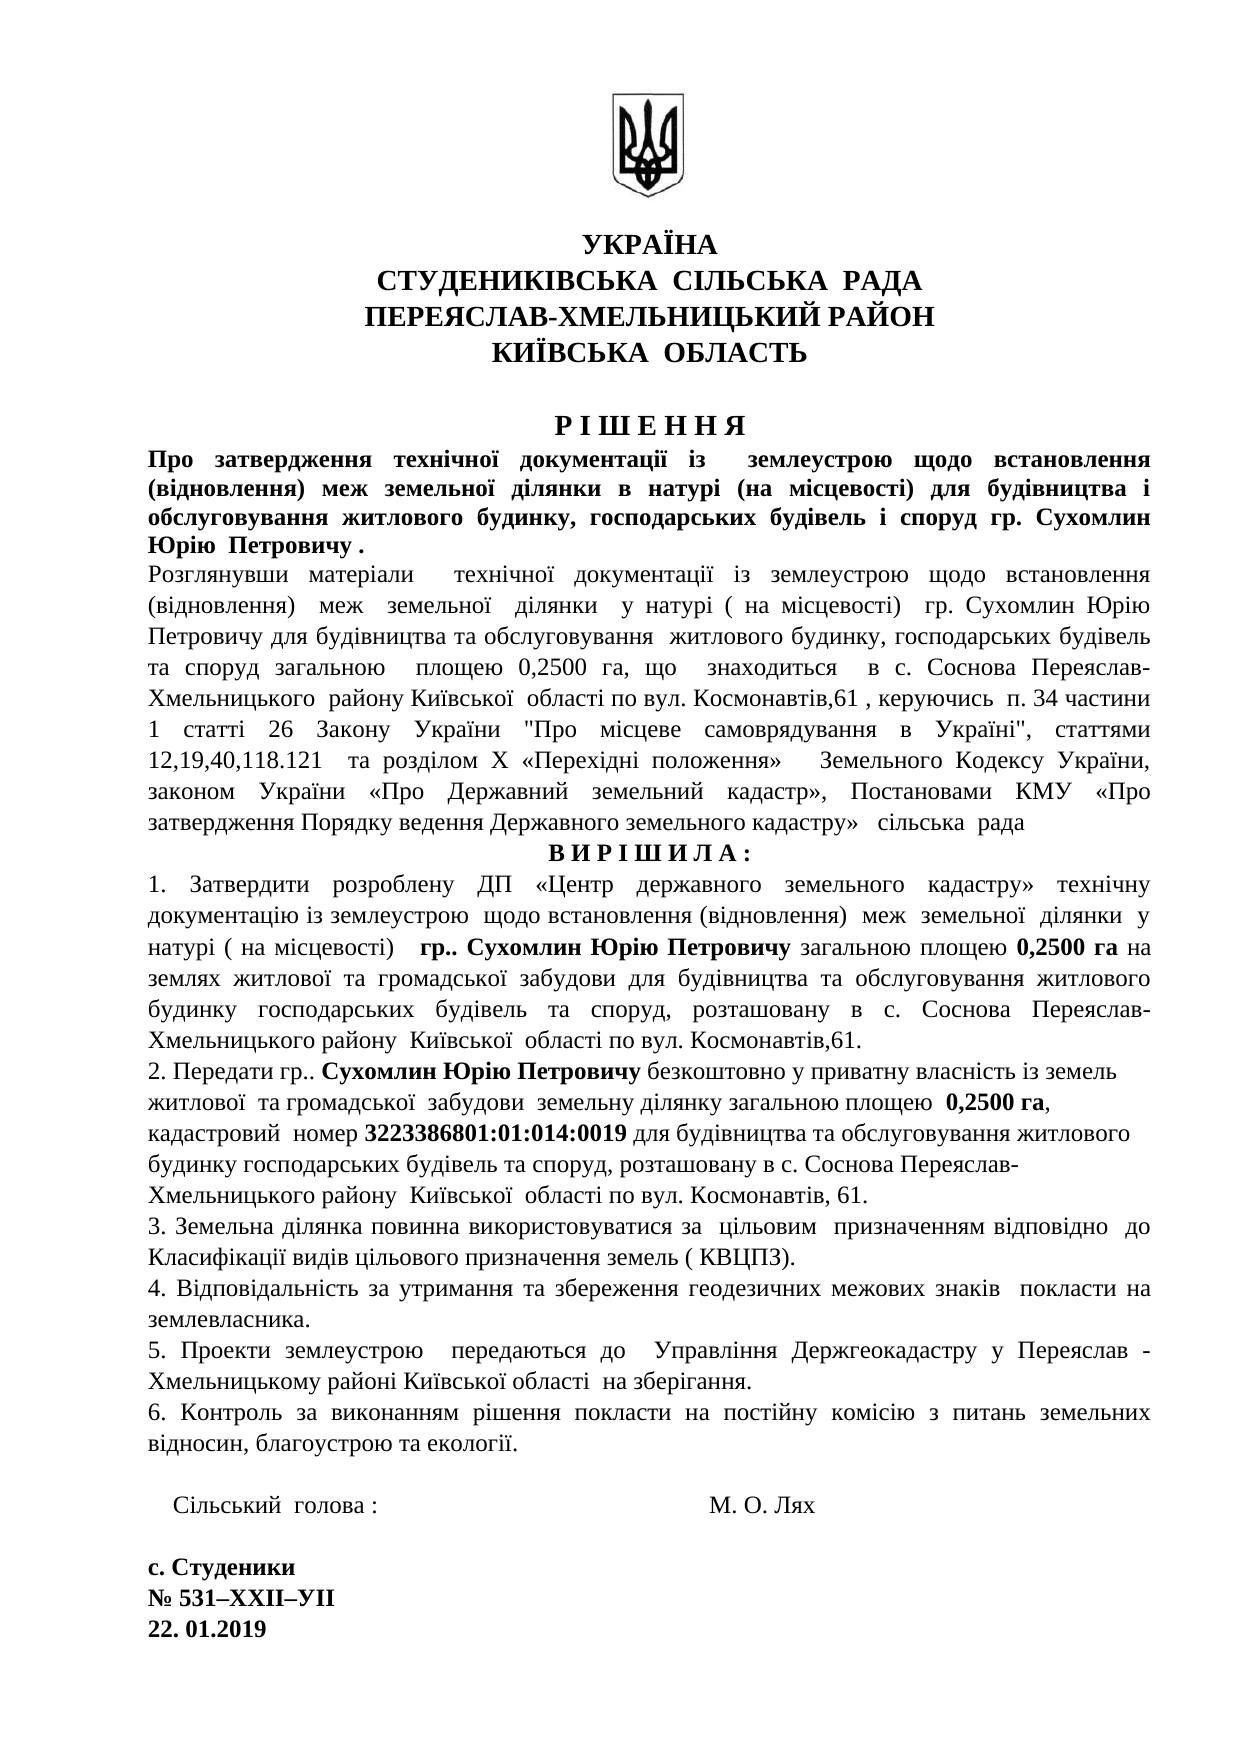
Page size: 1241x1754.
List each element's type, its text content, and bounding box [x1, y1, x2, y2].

text КИЇВСЬКА ОБЛАСТЬ [148, 336, 1152, 369]
text 22. 01.2019 [148, 1614, 1152, 1643]
text Р І Ш Е Н Н Я [148, 408, 1152, 441]
text с. Студеники [148, 1552, 1152, 1581]
text 5. Проекти землеустрою передаються до Управління Держгеокадастру у Переяслав - Хмельницькому районі Київської області на зберігання. [148, 1335, 1152, 1395]
text 4. Відповідальність за утримання та збереження геодезичних межових знаків покласти на землевласника. [148, 1273, 1152, 1333]
text Розглянувши матеріали технічної документації із землеустрою щодо встановлення (відновлення) меж земельної ділянки у натурі ( на місцевості) гр. Сухомлин Юрію Петровичу для будівництва та обслуговування житлового будинку, господарських будівель та споруд загальною площею 0,2500 га, що знаходиться в с. Соснова Переяслав-Хмельницького району Київської області по вул. Космонавтів,61 , керуючись п. 34 частини 1 статті 26 Закону України "Про місцеве самоврядування в Україні", статтями 12,19,40,118.121 та розділом Х «Перехідні положення» Земельного Кодексу України, законом України «Про Державний земельний кадастр», Постановами КМУ «Про затвердження Порядку ведення Державного земельного кадастру» сільська рада [148, 559, 1152, 836]
text В И Р І Ш И Л А : [148, 838, 1152, 867]
text Про затвердження технічної документації із землеустрою щодо встановлення (відновлення) меж земельної ділянки в натурі (на місцевості) для будівництва і обслуговування житлового будинку, господарських будівель і споруд гр. Сухомлин Юрію Петровичу . [148, 444, 1152, 559]
text 1. Затвердити розроблену ДП «Центр державного земельного кадастру» технічну документацію із землеустрою щодо встановлення (відновлення) меж земельної ділянки у натурі ( на місцевості) гр.. Сухомлин Юрію Петровичу загальною площею 0,2500 га на землях житлової та громадської забудови для будівництва та обслуговування житлового будинку господарських будівель та споруд, розташовану в с. Соснова Переяслав-Хмельницького району Київської області по вул. Космонавтів,61. [148, 869, 1152, 1053]
text СТУДЕНИКІВСЬКА СІЛЬСЬКА РАДА [148, 263, 1152, 297]
text № 531–ХХІІ–УІІ [148, 1583, 1152, 1612]
text 2. Передати гр.. Сухомлин Юрію Петровичу безкоштовно у приватну власність із земель житлової та громадської забудови земельну ділянку загальною площею 0,2500 га, кадастровий номер 3223386801:01:014:0019 для будівництва та обслуговування житлового будинку господарських будівель та споруд, розташовану в с. Соснова Переяслав-Хмельницького району Київської області по вул. Космонавтів, 61. [148, 1056, 1152, 1209]
text Сільський голова : М. О. Лях [148, 1490, 1152, 1519]
text 3. Земельна ділянка повинна використовуватися за цільовим призначенням відповідно до Класифікації видів цільового призначення земель ( КВЦПЗ). [148, 1211, 1152, 1271]
text УКРАЇНА [148, 227, 1152, 261]
picture [608, 88, 689, 201]
text 6. Контроль за виконанням рішення покласти на постійну комісію з питань земельних відносин, благоустрою та екології. [148, 1397, 1152, 1457]
text ПЕРЕЯСЛАВ-ХМЕЛЬНИЦЬКИЙ РАЙОН [148, 299, 1152, 333]
